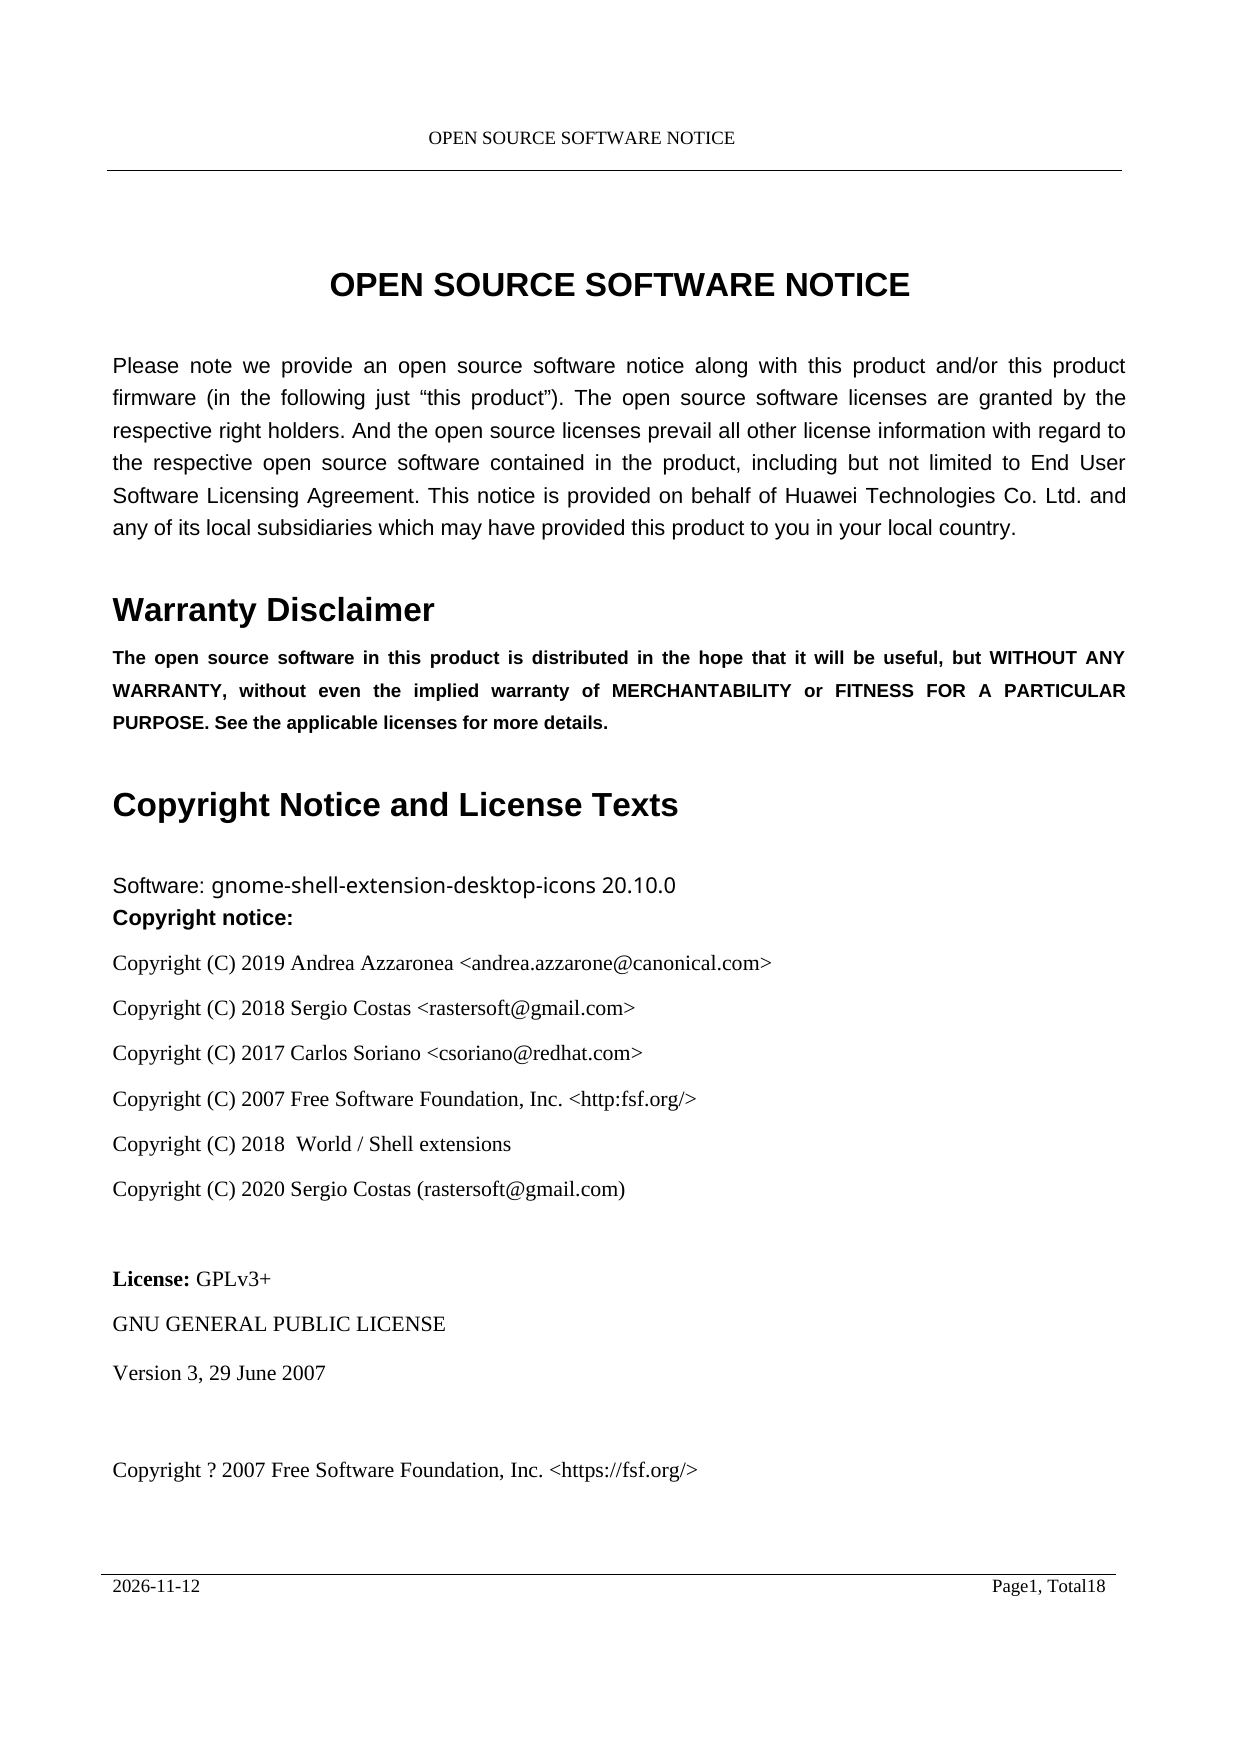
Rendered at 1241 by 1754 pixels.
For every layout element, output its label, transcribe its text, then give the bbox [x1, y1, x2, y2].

text The open source software in this product is distributed in the hope that it will be useful, but WITHOUT ANY WARRANTY, without even the implied warranty of MERCHANTABILITY or FITNESS FOR A PARTICULAR PURPOSE. See the applicable licenses for more details. [112, 641, 1128, 739]
text Copyright (C) 2018 World / Shell extensions [112, 1127, 1128, 1159]
text License: GPLv3+ [112, 1262, 1128, 1295]
text Copyright (C) 2018 Sergio Costas <rastersoft@gmail.com> [112, 992, 1128, 1024]
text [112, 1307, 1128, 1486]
text Software: gnome-shell-extension-desktop-icons 20.10.0 [112, 869, 1128, 901]
text Copyright (C) 2007 Free Software Foundation, Inc. <http:fsf.org/> [112, 1082, 1128, 1114]
text Copyright (C) 2019 Andrea Azzaronea <andrea.azzarone@canonical.com> [112, 947, 1128, 979]
text Copyright (C) 2020 Sergio Costas (rastersoft@gmail.com) [112, 1172, 1128, 1204]
text Copyright Notice and License Texts [112, 771, 1128, 836]
text Copyright notice: [112, 901, 1128, 934]
text Please note we provide an open source software notice along with this product and/or this product firmware (in the following just “this product”). The open source software licenses are granted by the respective right holders. And the open source licenses prevail all other license information with regard to the respective open source software contained in the product, including but not limited to End User Software Licensing Agreement. This notice is provided on behalf of Huawei Technologies Co. Ltd. and any of its local subsidiaries which may have provided this product to you in your local country. [112, 349, 1128, 544]
text Warranty Disclaimer [112, 576, 1128, 641]
text OPEN SOURCE SOFTWARE NOTICE [112, 251, 1128, 316]
text Copyright (C) 2017 Carlos Soriano <csoriano@redhat.com> [112, 1037, 1128, 1069]
